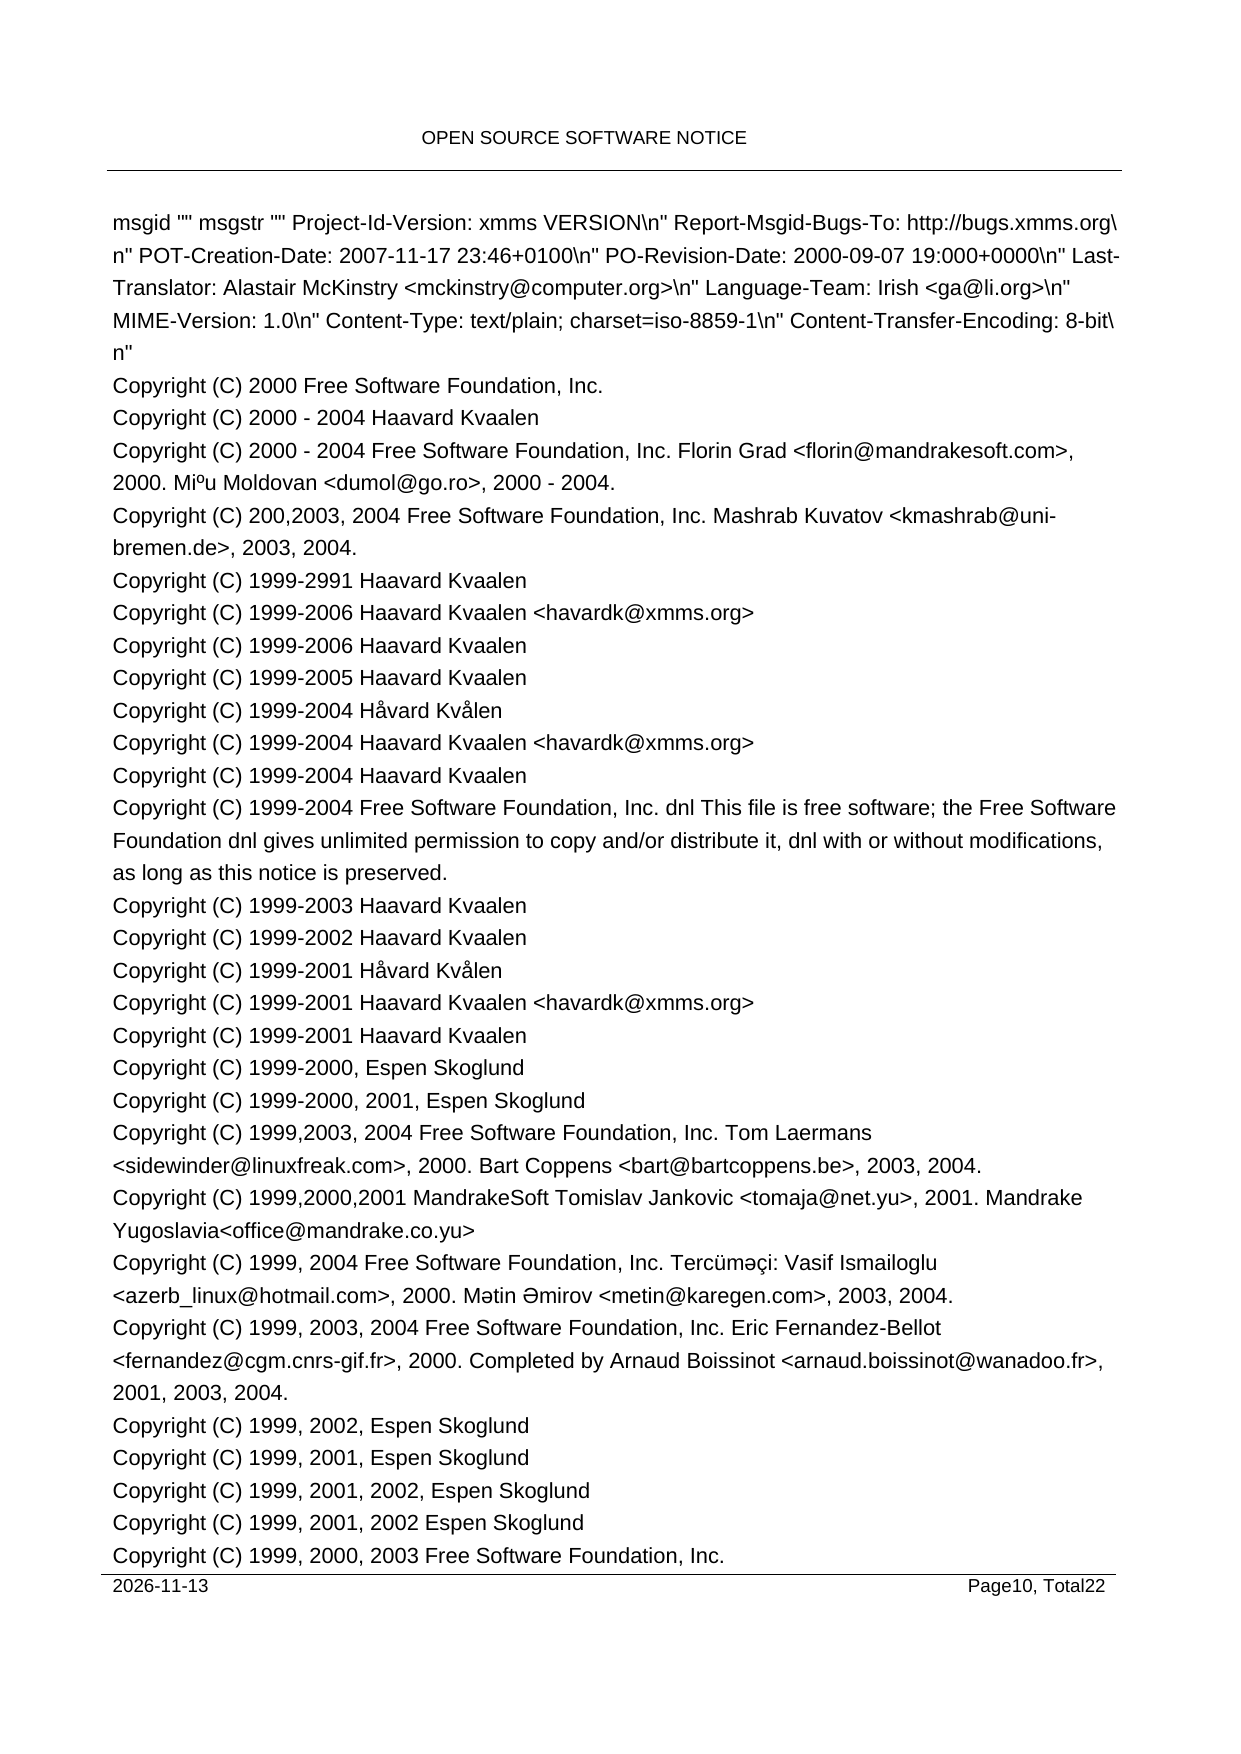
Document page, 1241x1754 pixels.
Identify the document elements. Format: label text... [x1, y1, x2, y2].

text Copyright (C) 1999-2005 Haavard Kvaalen [112, 661, 1128, 694]
text Copyright (C) 1999, 2004 Free Software Foundation, Inc. Tercüməçi: Vasif Ismailoglu <azerb_linux@hotmail.com>, 2000. Mətin Əmirov <metin@karegen.com>, 2003, 2004. [112, 1246, 1128, 1311]
text Copyright (C) 1999, 2001, 2002 Espen Skoglund [112, 1506, 1128, 1539]
text Copyright (C) 1999, 2000, 2003 Free Software Foundation, Inc. [112, 1539, 1128, 1571]
text Copyright (C) 1999-2002 Haavard Kvaalen [112, 921, 1128, 954]
text Copyright (C) 1999-2004 Håvard Kvålen [112, 694, 1128, 726]
text Copyright (C) 1999-2001 Haavard Kvaalen <havardk@xmms.org> [112, 986, 1128, 1019]
text Copyright (C) 1999-2000, Espen Skoglund [112, 1051, 1128, 1084]
text Copyright (C) 2000 Free Software Foundation, Inc. [112, 369, 1128, 401]
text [112, 206, 1128, 369]
text Copyright (C) 1999-2001 Haavard Kvaalen [112, 1019, 1128, 1051]
text Copyright (C) 1999,2000,2001 MandrakeSoft Tomislav Jankovic <tomaja@net.yu>, 2001. Mandrake Yugoslavia<office@mandrake.co.yu> [112, 1181, 1128, 1246]
text Copyright (C) 1999, 2001, 2002, Espen Skoglund [112, 1474, 1128, 1506]
text Copyright (C) 1999-2991 Haavard Kvaalen [112, 564, 1128, 596]
text Copyright (C) 1999-2006 Haavard Kvaalen <havardk@xmms.org> [112, 596, 1128, 629]
text Copyright (C) 1999,2003, 2004 Free Software Foundation, Inc. Tom Laermans <sidewinder@linuxfreak.com>, 2000. Bart Coppens <bart@bartcoppens.be>, 2003, 2004. [112, 1116, 1128, 1181]
text Copyright (C) 2000 - 2004 Free Software Foundation, Inc. Florin Grad <florin@mandrakesoft.com>, 2000. Miºu Moldovan <dumol@go.ro>, 2000 - 2004. [112, 434, 1128, 499]
text Copyright (C) 1999-2004 Free Software Foundation, Inc. dnl This file is free software; the Free Software Foundation dnl gives unlimited permission to copy and/or distribute it, dnl with or without modifications, as long as this notice is preserved. [112, 791, 1128, 889]
text Copyright (C) 1999-2004 Haavard Kvaalen <havardk@xmms.org> [112, 726, 1128, 759]
text Copyright (C) 200,2003, 2004 Free Software Foundation, Inc. Mashrab Kuvatov <kmashrab@uni-bremen.de>, 2003, 2004. [112, 499, 1128, 564]
text Copyright (C) 1999, 2001, Espen Skoglund [112, 1441, 1128, 1474]
text Copyright (C) 1999, 2003, 2004 Free Software Foundation, Inc. Eric Fernandez-Bellot <fernandez@cgm.cnrs-gif.fr>, 2000. Completed by Arnaud Boissinot <arnaud.boissinot@wanadoo.fr>, 2001, 2003, 2004. [112, 1311, 1128, 1409]
text Copyright (C) 1999-2000, 2001, Espen Skoglund [112, 1084, 1128, 1116]
text Copyright (C) 1999-2001 Håvard Kvålen [112, 954, 1128, 986]
text Copyright (C) 1999, 2002, Espen Skoglund [112, 1409, 1128, 1441]
text Copyright (C) 1999-2006 Haavard Kvaalen [112, 629, 1128, 661]
text Copyright (C) 2000 - 2004 Haavard Kvaalen [112, 401, 1128, 434]
text Copyright (C) 1999-2004 Haavard Kvaalen [112, 759, 1128, 791]
text Copyright (C) 1999-2003 Haavard Kvaalen [112, 889, 1128, 921]
